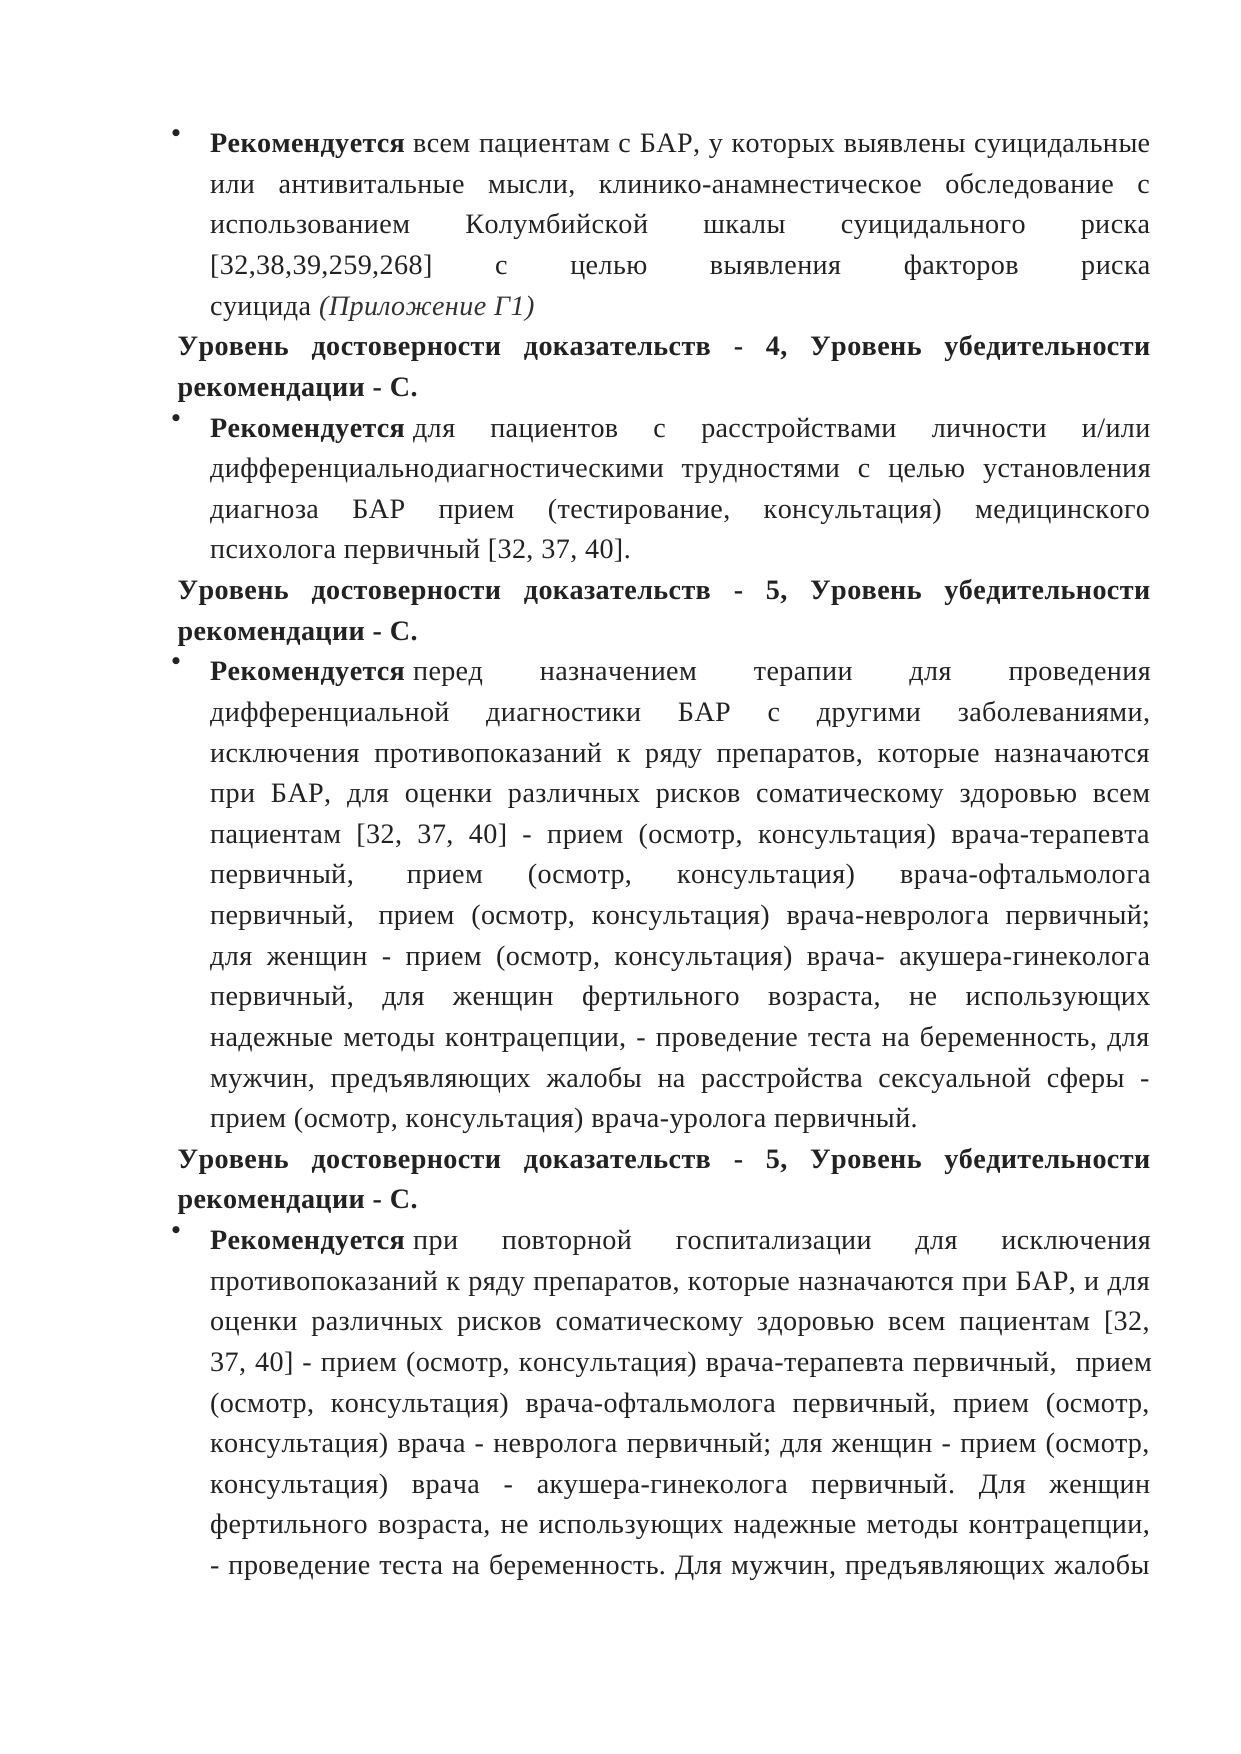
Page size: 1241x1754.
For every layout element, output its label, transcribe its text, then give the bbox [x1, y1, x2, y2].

text Уровень достоверности доказательств - 5, Уровень убедительности рекомендации - С. [177, 565, 1152, 646]
text Уровень достоверности доказательств - 5, Уровень убедительности рекомендации - С. [177, 1134, 1152, 1215]
text Уровень достоверности доказательств - 4, Уровень убедительности рекомендации - C. [177, 321, 1152, 402]
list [172, 1215, 1152, 1581]
list Рекомендуется всем пациентам с БАР, у которых выявлены суицидальные или антивитальные мысли, клинико-анамнестическое обследование c использованием Колумбийской шкалы суицидального риска [32,38,39,259,268] с целью выявления факторов риска суицида (Приложение Г1) [172, 118, 1152, 321]
list Рекомендуется для пациентов с расстройствами личности и/или дифференциальнодиагностическими трудностями с целью установления диагноза БАР прием (тестирование, консультация) медицинского психолога первичный [32, 37, 40]. [172, 402, 1152, 565]
list Рекомендуется перед назначением терапии для проведения дифференциальной диагностики БАР с другими заболеваниями, исключения противопоказаний к ряду препаратов, которые назначаются при БАР, для оценки различных рисков соматическому здоровью всем пациентам [32, 37, 40] - прием (осмотр, консультация) врача-терапевта первичный, прием (осмотр, консультация) врача-офтальмолога первичный, прием (осмотр, консультация) врача-невролога первичный; для женщин - прием (осмотр, консультация) врача- акушера-гинеколога первичный, для женщин фертильного возраста, не использующих надежные методы контрацепции, - проведение теста на беременность, для мужчин, предъявляющих жалобы на расстройства сексуальной сферы - прием (осмотр, консультация) врача-уролога первичный. [172, 646, 1152, 1134]
